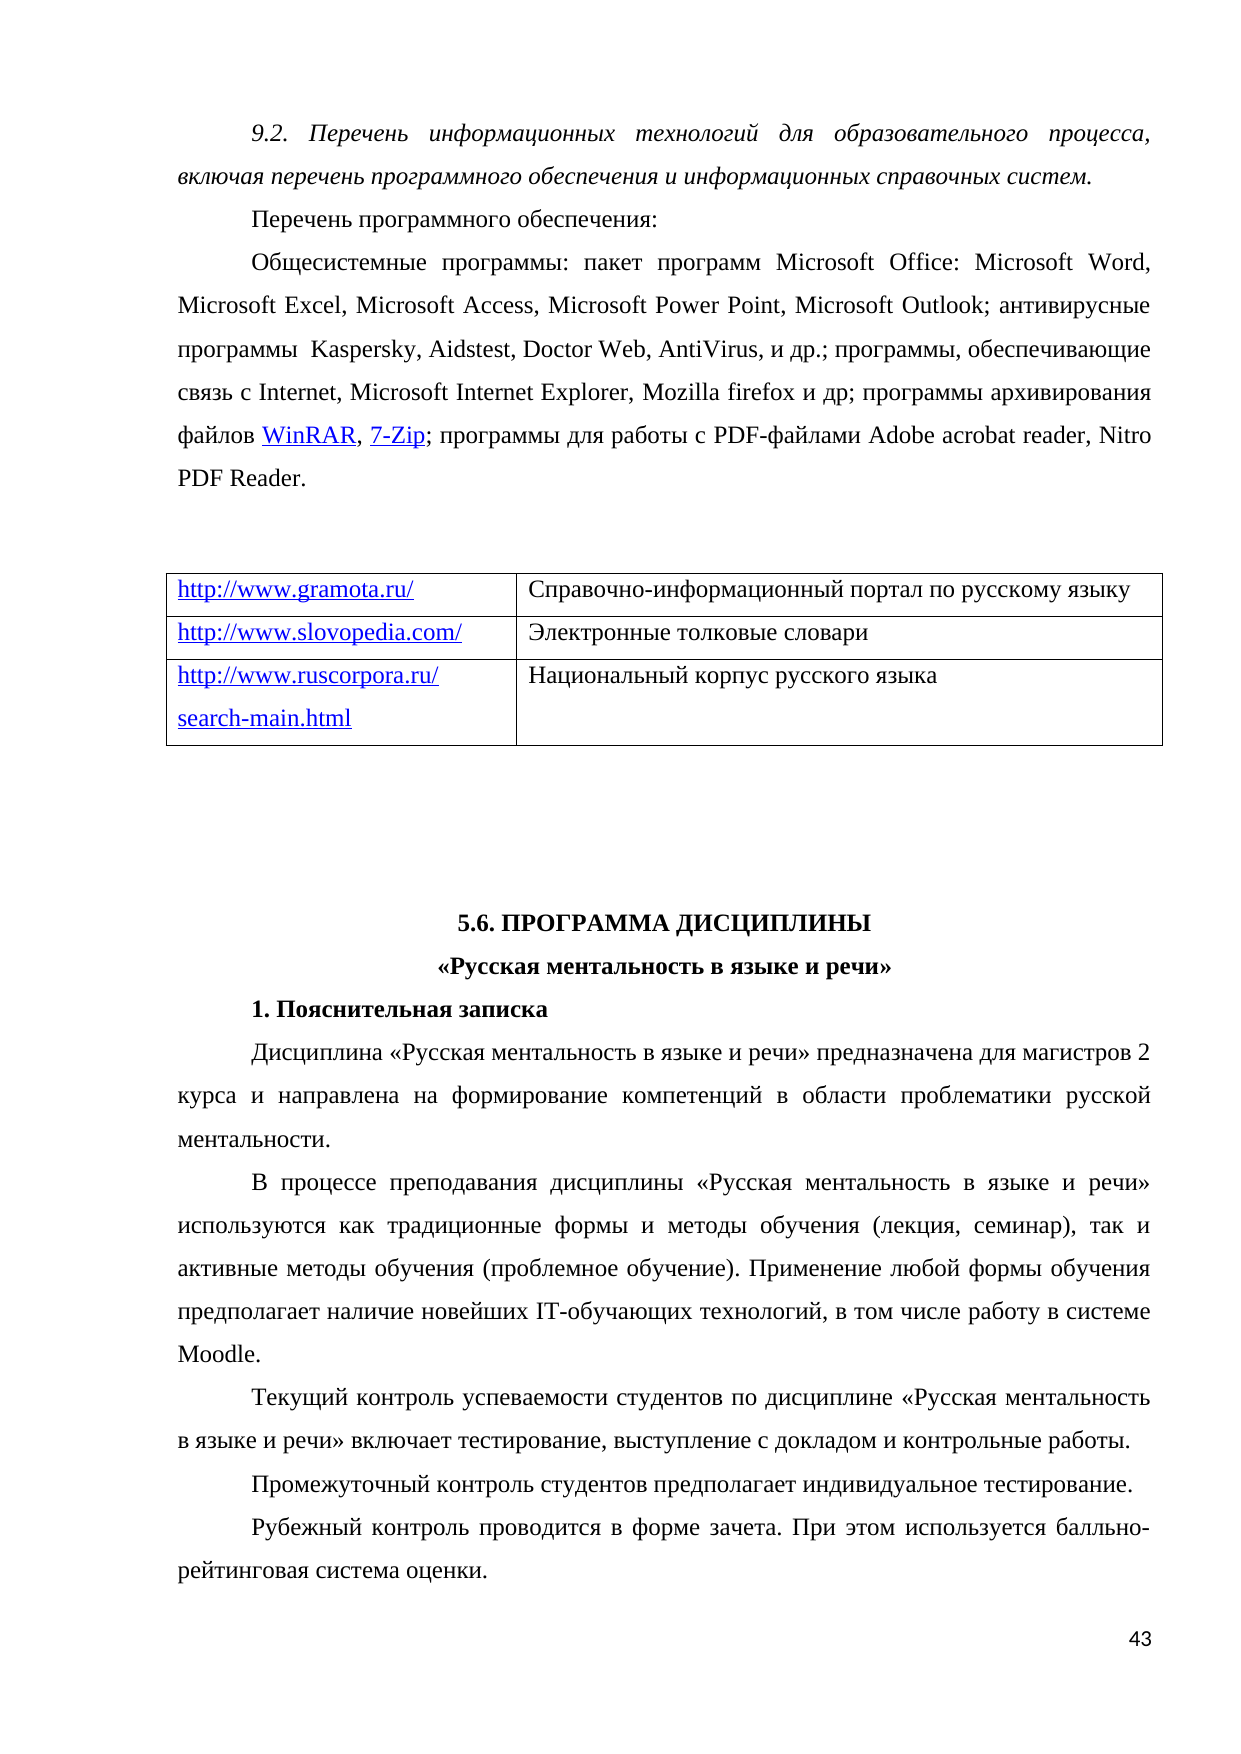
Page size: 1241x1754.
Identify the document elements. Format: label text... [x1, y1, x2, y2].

text Перечень программного обеспечения: [177, 204, 1152, 233]
table_header http://www.gramota.ru/ [167, 574, 516, 616]
text 9.2. Перечень информационных технологий для образовательного процесса, включая перечень программного обеспечения и информационных справочных систем. [177, 118, 1152, 190]
text Промежуточный контроль студентов предполагает индивидуальное тестирование. [177, 1469, 1152, 1497]
text Дисциплина «Русская ментальность в языке и речи» предназначена для магистров 2 курса и направлена на формирование компетенций в области проблематики русской ментальности. [177, 1037, 1152, 1152]
text Общесистемные программы: пакет программ Microsoft Office: Microsoft Word, Microsoft Excel, Microsoft Access, Microsoft Power Point, Microsoft Outlook; антивирусные программы Kaspersky, Aidstest, Doctor Web, AntiVirus, и др.; программы, обеспечивающие связь с Internet, Microsoft Internet Explorer, Mozilla firefox и др; программы архивирования файлов WinRAR, 7-Zip; программы для работы с PDF-файлами Adobe acrobat reader, Nitro PDF Reader. [177, 247, 1152, 492]
table_cell Электронные толковые словари [517, 617, 1162, 659]
table_cell http://www.slovopedia.com/ [167, 617, 516, 659]
text 1. Пояснительная записка [177, 994, 1152, 1023]
text Текущий контроль успеваемости студентов по дисциплине «Русская ментальность в языке и речи» включает тестирование, выступление с докладом и контрольные работы. [177, 1382, 1152, 1454]
text «Русская ментальность в языке и речи» [177, 951, 1152, 980]
text В процессе преподавания дисциплины «Русская ментальность в языке и речи» используются как традиционные формы и методы обучения (лекция, семинар), так и активные методы обучения (проблемное обучение). Применение любой формы обучения предполагает наличие новейших IT-обучающих технологий, в том числе работу в системе Moodle. [177, 1167, 1152, 1368]
text Рубежный контроль проводится в форме зачета. При этом используется балльно-рейтинговая система оценки. [177, 1512, 1152, 1584]
table_cell http://www.ruscorpora.ru/search-main.html [167, 660, 516, 745]
text 5.6. ПРОГРАММА ДИСЦИПЛИНЫ [177, 908, 1152, 937]
table_cell Национальный корпус русского языка [517, 660, 1162, 745]
table_header Справочно-информационный портал по русскому языку [517, 574, 1162, 616]
